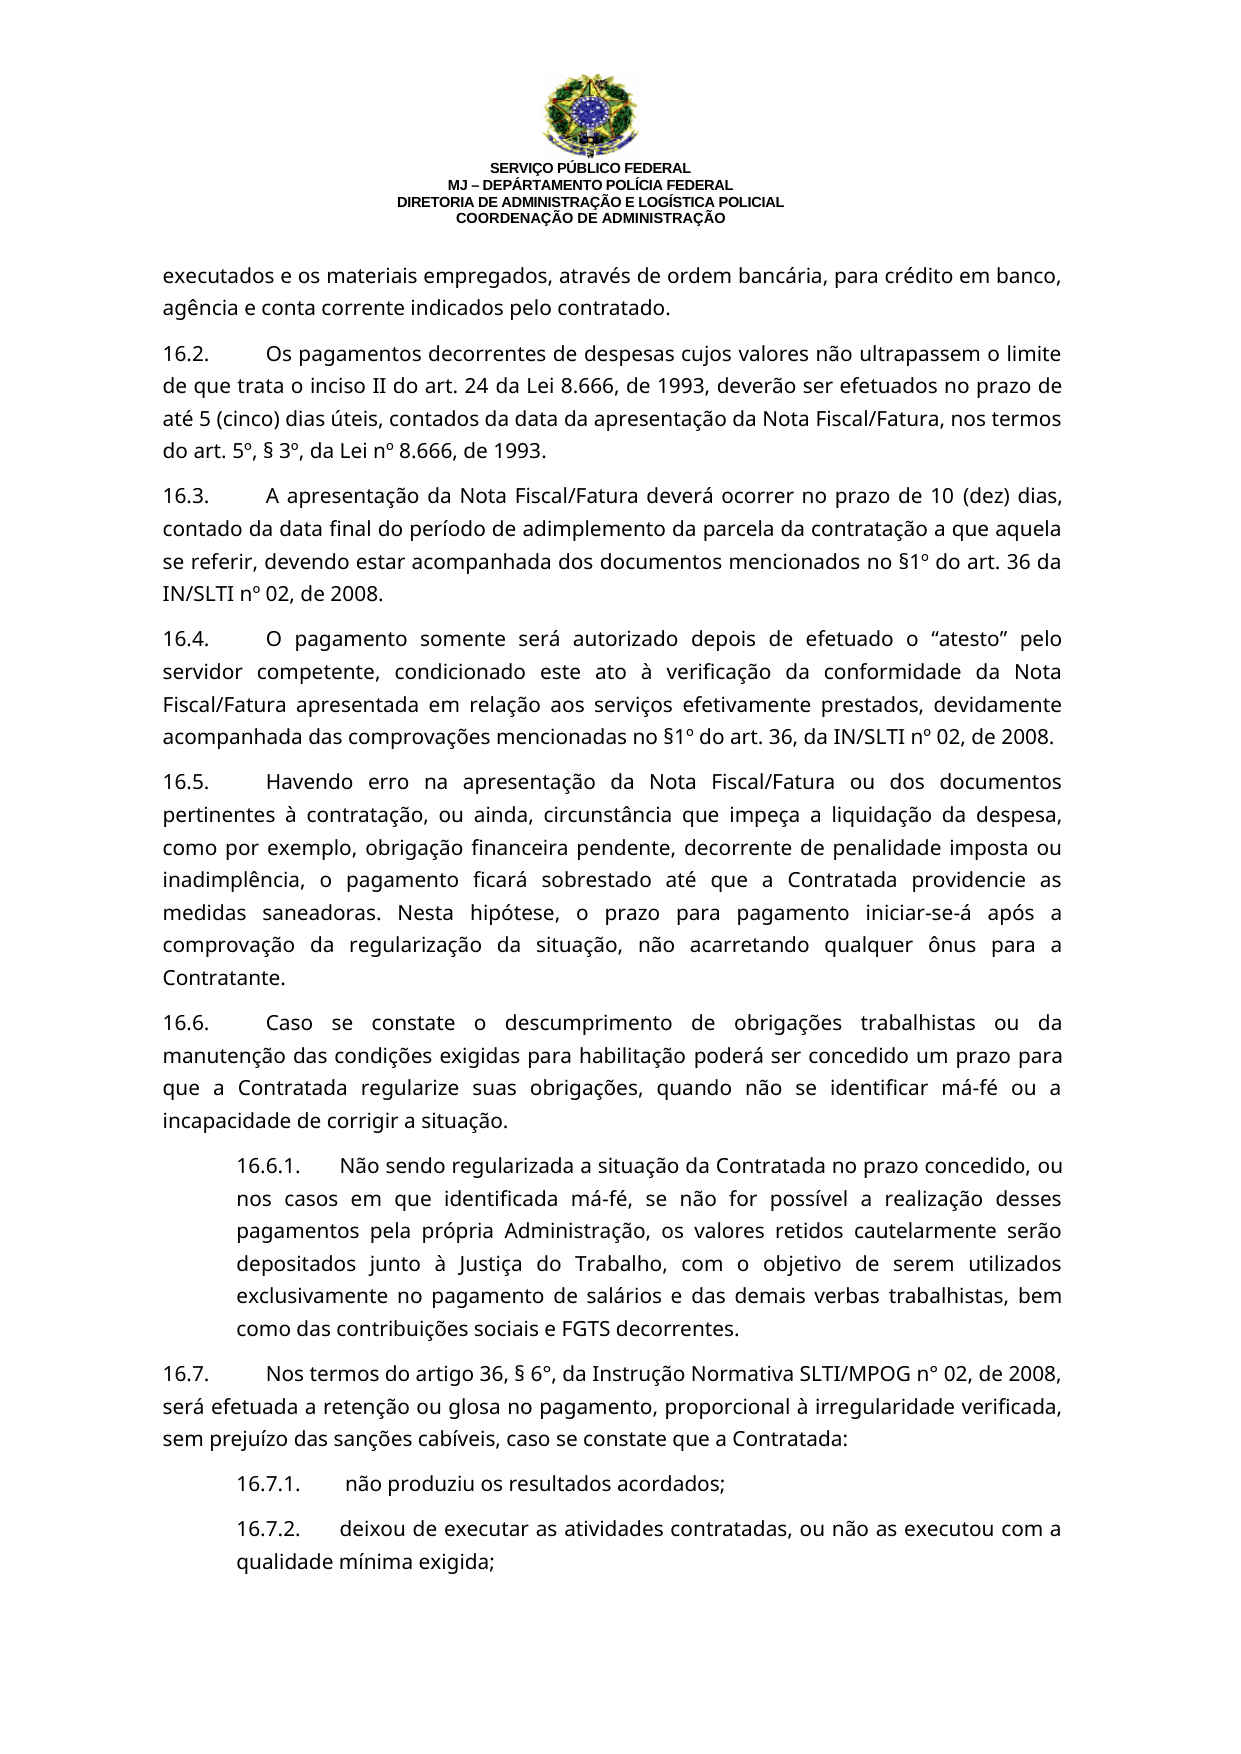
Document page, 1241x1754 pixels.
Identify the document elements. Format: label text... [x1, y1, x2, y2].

list Havendo erro na apresentação da Nota Fiscal/Fatura ou dos documentos pertinentes à contratação, ou ainda, circunstância que impeça a liquidação da despesa, como por exemplo, obrigação financeira pendente, decorrente de penalidade imposta ou inadimplência, o pagamento ficará sobrestado até que a Contratada providencie as medidas saneadoras. Nesta hipótese, o prazo para pagamento iniciar-se-á após a comprovação da regularização da situação, não acarretando qualquer ônus para a Contratante. [162, 767, 1063, 991]
list Nos termos do artigo 36, § 6°, da Instrução Normativa SLTI/MPOG n° 02, de 2008, será efetuada a retenção ou glosa no pagamento, proporcional à irregularidade verificada, sem prejuízo das sanções cabíveis, caso se constate que a Contratada: [162, 1359, 1063, 1453]
list O pagamento somente será autorizado depois de efetuado o “atesto” pelo servidor competente, condicionado este ato à verificação da conformidade da Nota Fiscal/Fatura apresentada em relação aos serviços efetivamente prestados, devidamente acompanhada das comprovações mencionadas no §1º do art. 36, da IN/SLTI nº 02, de 2008. [162, 624, 1063, 751]
list Os pagamentos decorrentes de despesas cujos valores não ultrapassem o limite de que trata o inciso II do art. 24 da Lei 8.666, de 1993, deverão ser efetuados no prazo de até 5 (cinco) dias úteis, contados da data da apresentação da Nota Fiscal/Fatura, nos termos do art. 5º, § 3º, da Lei nº 8.666, de 1993. [162, 339, 1063, 465]
list deixou de executar as atividades contratadas, ou não as executou com a qualidade mínima exigida; [236, 1514, 1063, 1576]
list Caso se constate o descumprimento de obrigações trabalhistas ou da manutenção das condições exigidas para habilitação poderá ser concedido um prazo para que a Contratada regularize suas obrigações, quando não se identificar má-fé ou a incapacidade de corrigir a situação. [162, 1008, 1063, 1134]
list Não sendo regularizada a situação da Contratada no prazo concedido, ou nos casos em que identificada má-fé, se não for possível a realização desses pagamentos pela própria Administração, os valores retidos cautelarmente serão depositados junto à Justiça do Trabalho, com o objetivo de serem utilizados exclusivamente no pagamento de salários e das demais verbas trabalhistas, bem como das contribuições sociais e FGTS decorrentes. [236, 1151, 1063, 1342]
list não produziu os resultados acordados; [236, 1469, 1063, 1498]
list A apresentação da Nota Fiscal/Fatura deverá ocorrer no prazo de 10 (dez) dias, contado da data final do período de adimplemento da parcela da contratação a que aquela se referir, devendo estar acompanhada dos documentos mencionados no §1º do art. 36 da IN/SLTI nº 02, de 2008. [162, 482, 1063, 608]
